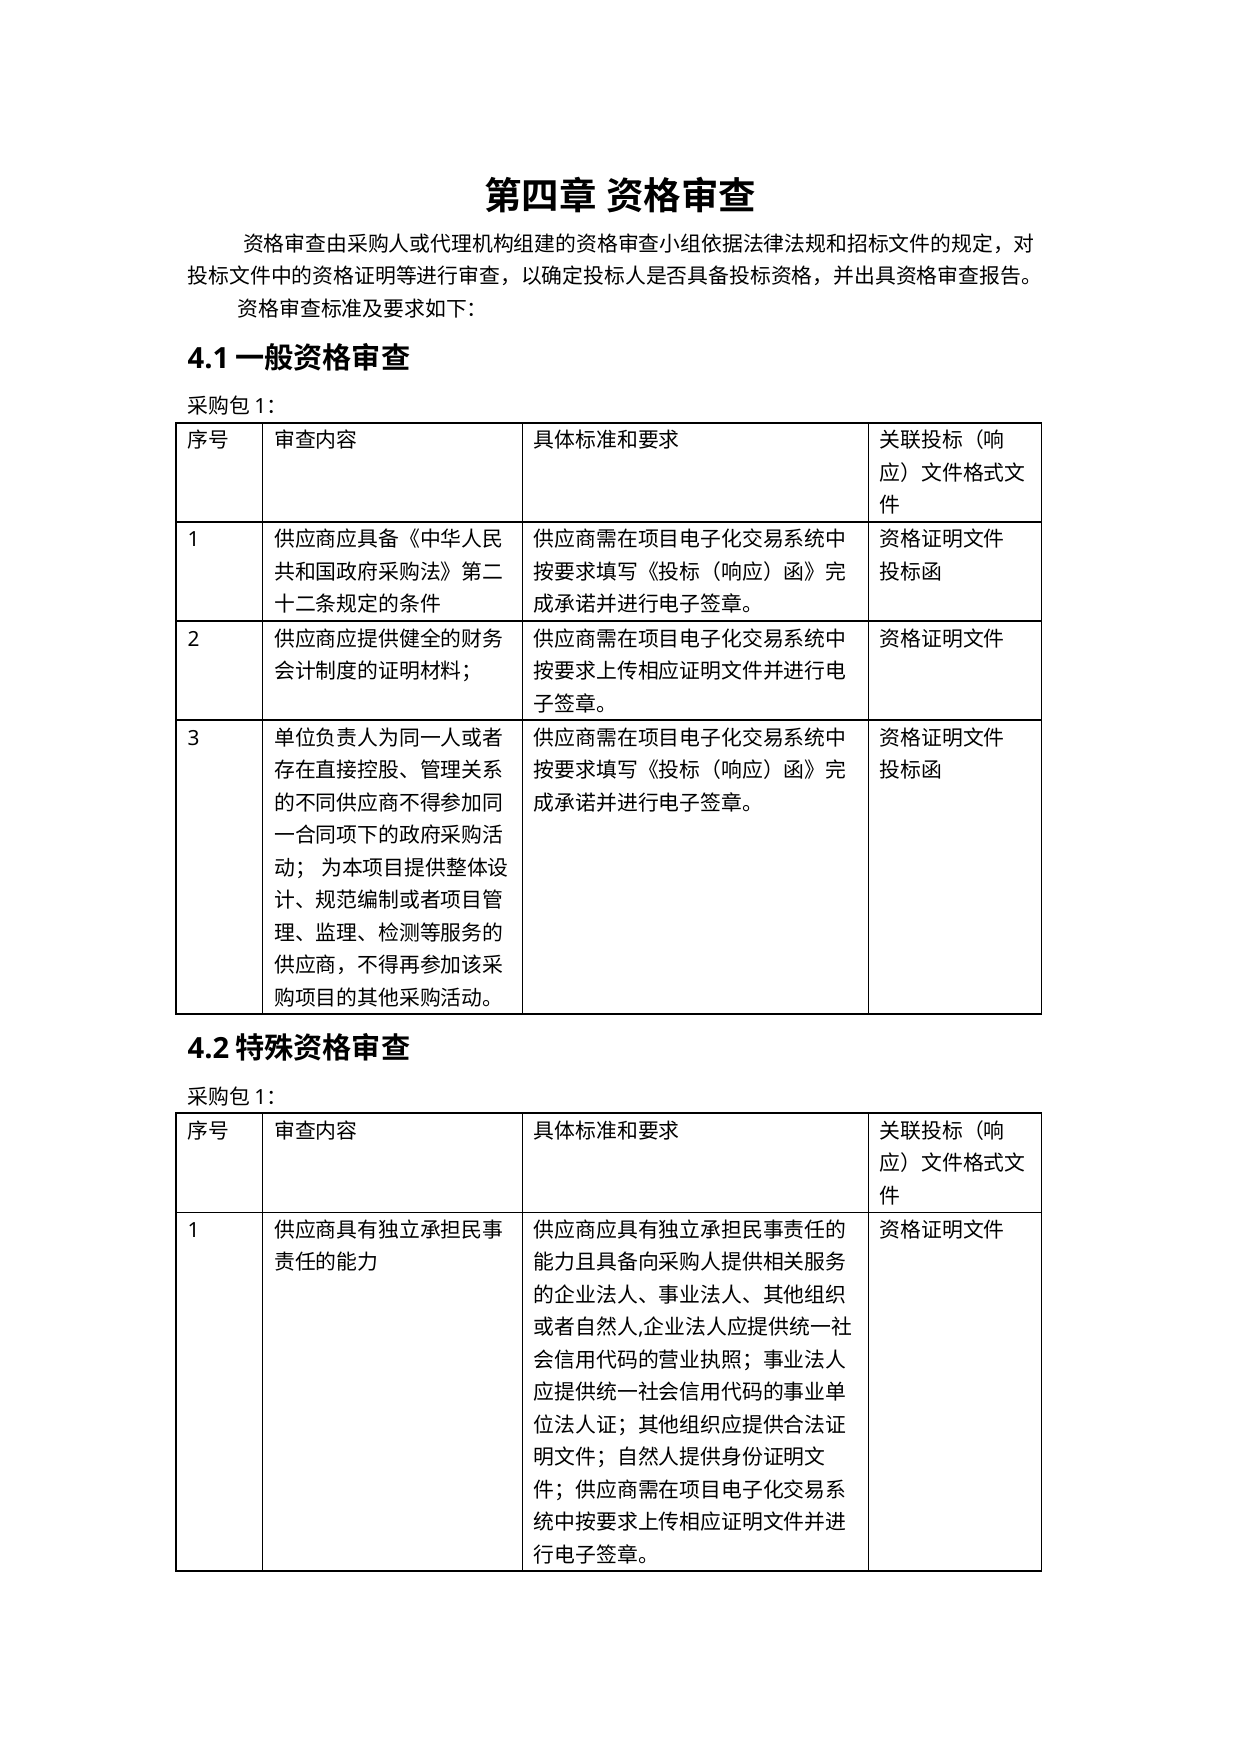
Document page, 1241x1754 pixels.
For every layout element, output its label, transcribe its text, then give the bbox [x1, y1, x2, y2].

table_cell 供应商需在项目电子化交易系统中按要求填写《投标（响应）函》完成承诺并进行电子签章。 [523, 523, 868, 620]
table_cell 1 [177, 1213, 262, 1570]
text 采购包1： [187, 389, 1053, 422]
table_header 具体标准和要求 [523, 1114, 868, 1211]
table_header 序号 [177, 424, 262, 521]
text 第四章 资格审查 [187, 162, 1053, 227]
table_cell 2 [177, 622, 262, 719]
text 资格审查标准及要求如下： [187, 292, 1053, 324]
table_cell 资格证明文件 [869, 1213, 1041, 1570]
table_cell 资格证明文件 投标函 [869, 523, 1041, 620]
table_header 审查内容 [263, 1114, 522, 1211]
table_cell 1 [177, 523, 262, 620]
text 采购包1： [187, 1080, 1053, 1112]
table_cell 单位负责人为同一人或者存在直接控股、管理关系的不同供应商不得参加同一合同项下的政府采购活动； 为本项目提供整体设计、规范编制或者项目管理、监理、检测等服务的供应商，不得再参加该采购项目的其他采购活动。 [263, 721, 522, 1013]
table_cell 资格证明文件 [869, 622, 1041, 719]
text 4.2特殊资格审查 [187, 1015, 1053, 1080]
text 资格审查由采购人或代理机构组建的资格审查小组依据法律法规和招标文件的规定，对投标文件中的资格证明等进行审查，以确定投标人是否具备投标资格，并出具资格审查报告。 [187, 227, 1053, 292]
table_cell 供应商应具有独立承担民事责任的能力且具备向采购人提供相关服务的企业法人、事业法人、其他组织或者自然人,企业法人应提供统一社会信用代码的营业执照；事业法人应提供统一社会信用代码的事业单位法人证；其他组织应提供合法证明文件；自然人提供身份证明文件；供应商需在项目电子化交易系统中按要求上传相应证明文件并进行电子签章。 [523, 1213, 868, 1570]
table_cell 3 [177, 721, 262, 1013]
table_header 关联投标（响应）文件格式文件 [869, 424, 1041, 521]
table_header 关联投标（响应）文件格式文件 [869, 1114, 1041, 1211]
table_cell 供应商具有独立承担民事责任的能力 [263, 1213, 522, 1570]
table_header 具体标准和要求 [523, 424, 868, 521]
table_cell 供应商应提供健全的财务会计制度的证明材料； [263, 622, 522, 719]
text 4.1一般资格审查 [187, 324, 1053, 389]
table_cell 供应商应具备《中华人民共和国政府采购法》第二十二条规定的条件 [263, 523, 522, 620]
table_cell 供应商需在项目电子化交易系统中按要求填写《投标（响应）函》完成承诺并进行电子签章。 [523, 721, 868, 1013]
table_header 审查内容 [263, 424, 522, 521]
table_cell 资格证明文件 投标函 [869, 721, 1041, 1013]
table_header 序号 [177, 1114, 262, 1211]
table_cell 供应商需在项目电子化交易系统中按要求上传相应证明文件并进行电子签章。 [523, 622, 868, 719]
